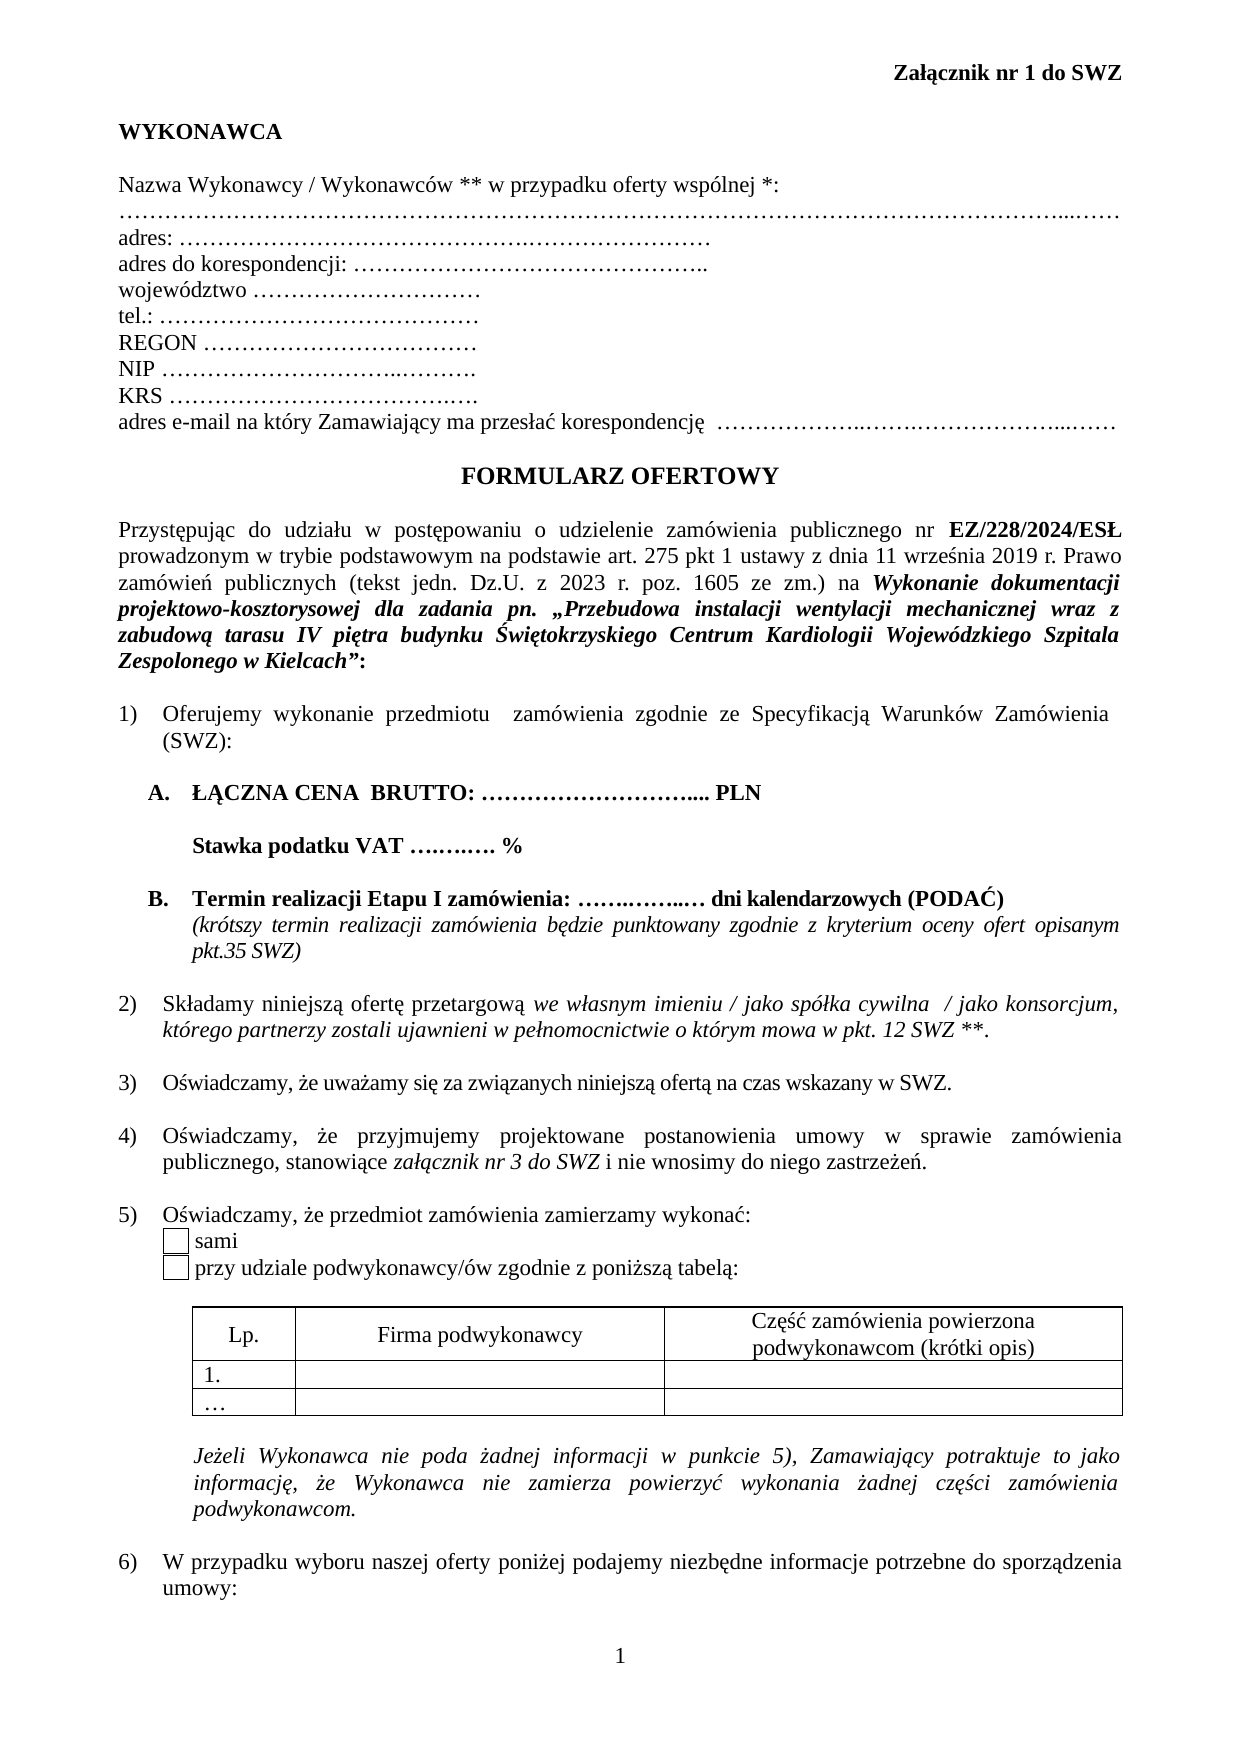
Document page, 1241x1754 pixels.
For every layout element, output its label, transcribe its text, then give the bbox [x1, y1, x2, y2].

list Termin realizacji Etapu I zamówienia: …….……..… dni kalendarzowych (PODAĆ) [118, 885, 1122, 911]
text WYKONAWCA [118, 118, 1122, 144]
list W przypadku wyboru naszej oferty poniżej podajemy niezbędne informacje potrzebne do sporządzenia umowy: [118, 1548, 1122, 1601]
text KRS ……………………………….…. [118, 382, 1218, 408]
text adres e-mail na który Zamawiający ma przesłać korespondencję ………………..…….………………...…… [118, 408, 1122, 434]
text adres do korespondencji: ……………………………………….. [118, 250, 1122, 276]
text ……………………………………………………………………………………………………………...…… [118, 197, 1122, 223]
table_header Lp. [193, 1308, 295, 1360]
text Przystępując do udziału w postępowaniu o udzielenie zamówienia publicznego nr EZ/228/2024/ESŁ prowadzonym w trybie podstawowym na podstawie art. 275 pkt 1 ustawy z dnia 11 września 2019 r. Prawo zamówień publicznych (tekst jedn. Dz.U. z 2023 r. poz. 1605 ze zm.) na Wykonanie dokumentacji projektowo-kosztorysowej dla zadania pn. „Przebudowa instalacji wentylacji mechanicznej wraz z zabudową tarasu IV piętra budynku Świętokrzyskiego Centrum Kardiologii Wojewódzkiego Szpitala Zespolonego w Kielcach”: [118, 516, 1122, 674]
table_cell [296, 1389, 664, 1415]
table_cell [665, 1389, 1122, 1415]
list Oświadczamy, że przedmiot zamówienia zamierzamy wykonać: [118, 1201, 1122, 1227]
table_cell … [193, 1389, 295, 1415]
text REGON ……………………………… [118, 329, 1218, 355]
list Składamy niniejszą ofertę przetargową we własnym imieniu / jako spółka cywilna / jako konsorcjum, którego partnerzy zostali ujawnieni w pełnomocnictwie o którym mowa w pkt. 12 SWZ **. [118, 990, 1122, 1043]
text FORMULARZ OFERTOWY [118, 461, 1122, 489]
list Oświadczamy, że przyjmujemy projektowane postanowienia umowy w sprawie zamówienia publicznego, stanowiące załącznik nr 3 do SWZ i nie wnosimy do niego zastrzeżeń. [118, 1122, 1122, 1175]
text adres: ……………………………………….…………………… [118, 223, 1122, 250]
list Stawka podatku VAT ….….…. % [192, 832, 1122, 858]
table_header Część zamówienia powierzona podwykonawcom (krótki opis) [665, 1308, 1122, 1360]
list Oferujemy wykonanie przedmiotu zamówienia zgodnie ze Specyfikacją Warunków Zamówienia (SWZ): [118, 700, 1122, 753]
table_cell [665, 1361, 1122, 1388]
table_cell [296, 1361, 664, 1388]
text przy udziale podwykonawcy/ów zgodnie z poniższą tabelą: [162, 1254, 1122, 1280]
table_cell 1. [193, 1361, 295, 1388]
text (krótszy termin realizacji zamówienia będzie punktowany zgodnie z kryterium oceny ofert opisanym pkt.35 SWZ) [192, 911, 1122, 964]
list ŁĄCZNA CENA BRUTTO: ……………………….... PLN [118, 779, 1122, 806]
text Jeżeli Wykonawca nie poda żadnej informacji w punkcie 5), Zamawiający potraktuje to jako informację, że Wykonawca nie zamierza powierzyć wykonania żadnej części zamówienia podwykonawcom. [193, 1442, 1122, 1521]
text NIP …………………………..………. [118, 355, 1218, 382]
text tel.: …………………………………… [118, 303, 1218, 329]
list Oświadczamy, że uważamy się za związanych niniejszą ofertą na czas wskazany w SWZ. [118, 1069, 1122, 1096]
text województwo ………………………… [118, 276, 1122, 303]
table_header Firma podwykonawcy [296, 1308, 664, 1360]
text Nazwa Wykonawcy / Wykonawców ** w przypadku oferty wspólnej *: [118, 171, 1122, 197]
text sami [162, 1227, 1122, 1254]
